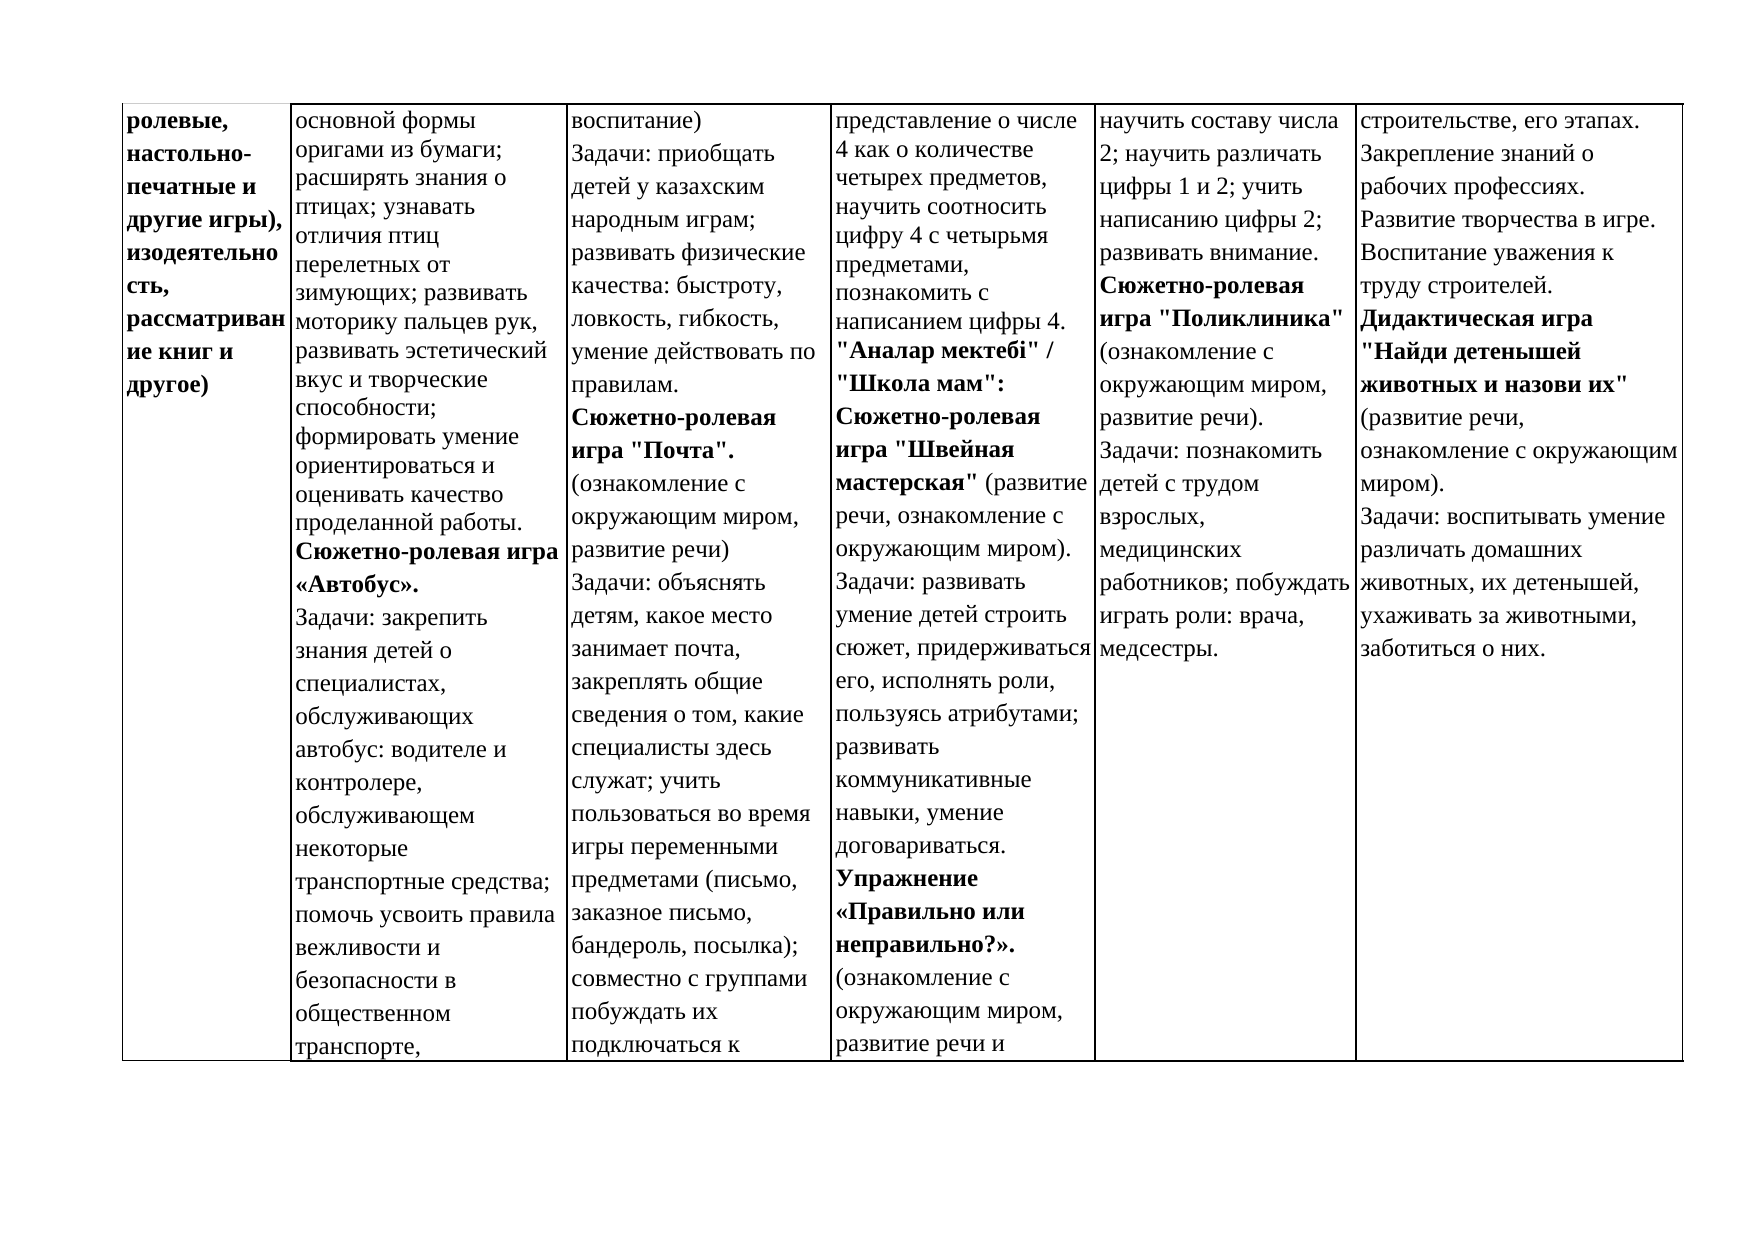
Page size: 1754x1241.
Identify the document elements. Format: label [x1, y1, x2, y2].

table_cell [1357, 105, 1682, 1060]
table_cell [123, 104, 290, 1060]
table_cell [832, 105, 1094, 1060]
table_cell [292, 105, 566, 1060]
table_cell [1096, 105, 1355, 1060]
table_cell [568, 105, 830, 1060]
